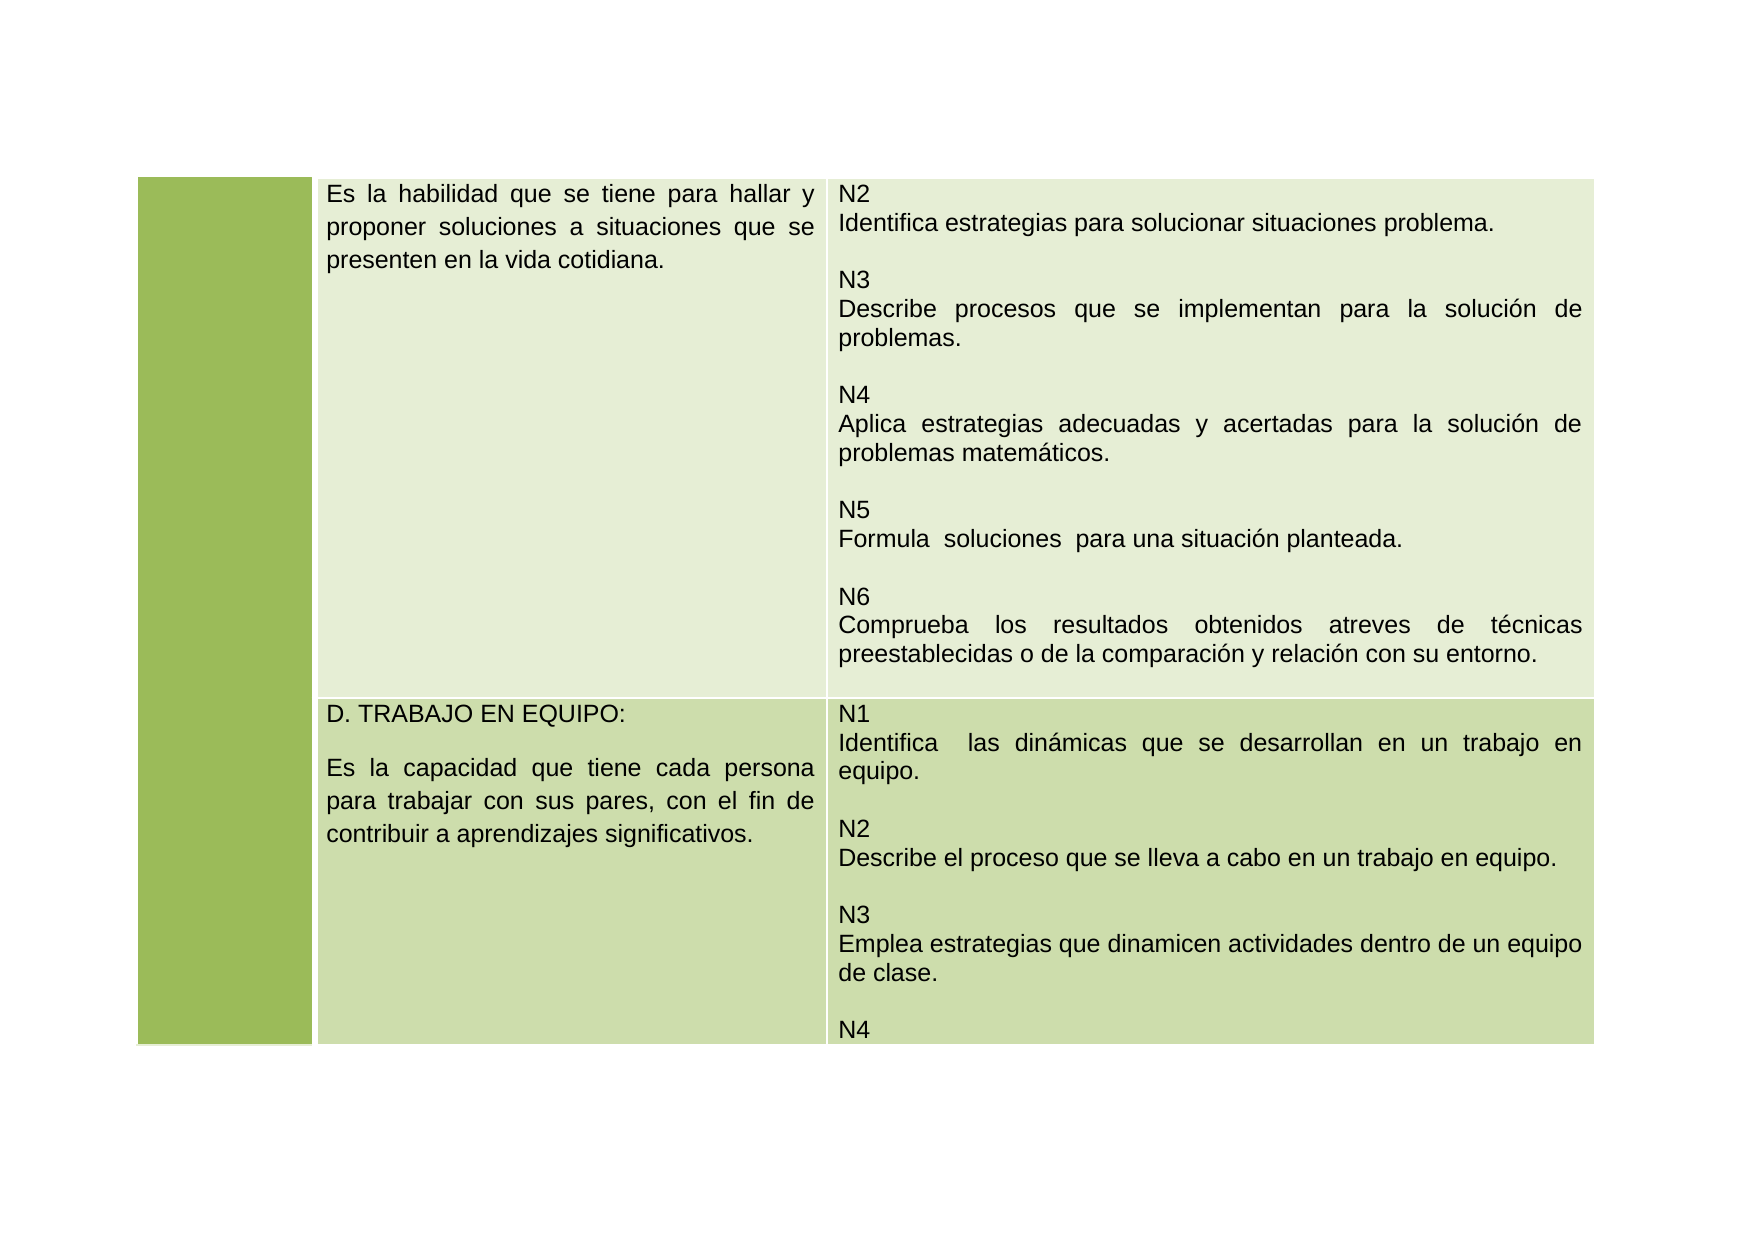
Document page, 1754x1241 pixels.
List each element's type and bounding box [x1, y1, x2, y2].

table_cell [318, 179, 826, 697]
table_cell [318, 699, 826, 1044]
table_cell [828, 699, 1594, 1044]
table_cell [828, 179, 1594, 697]
